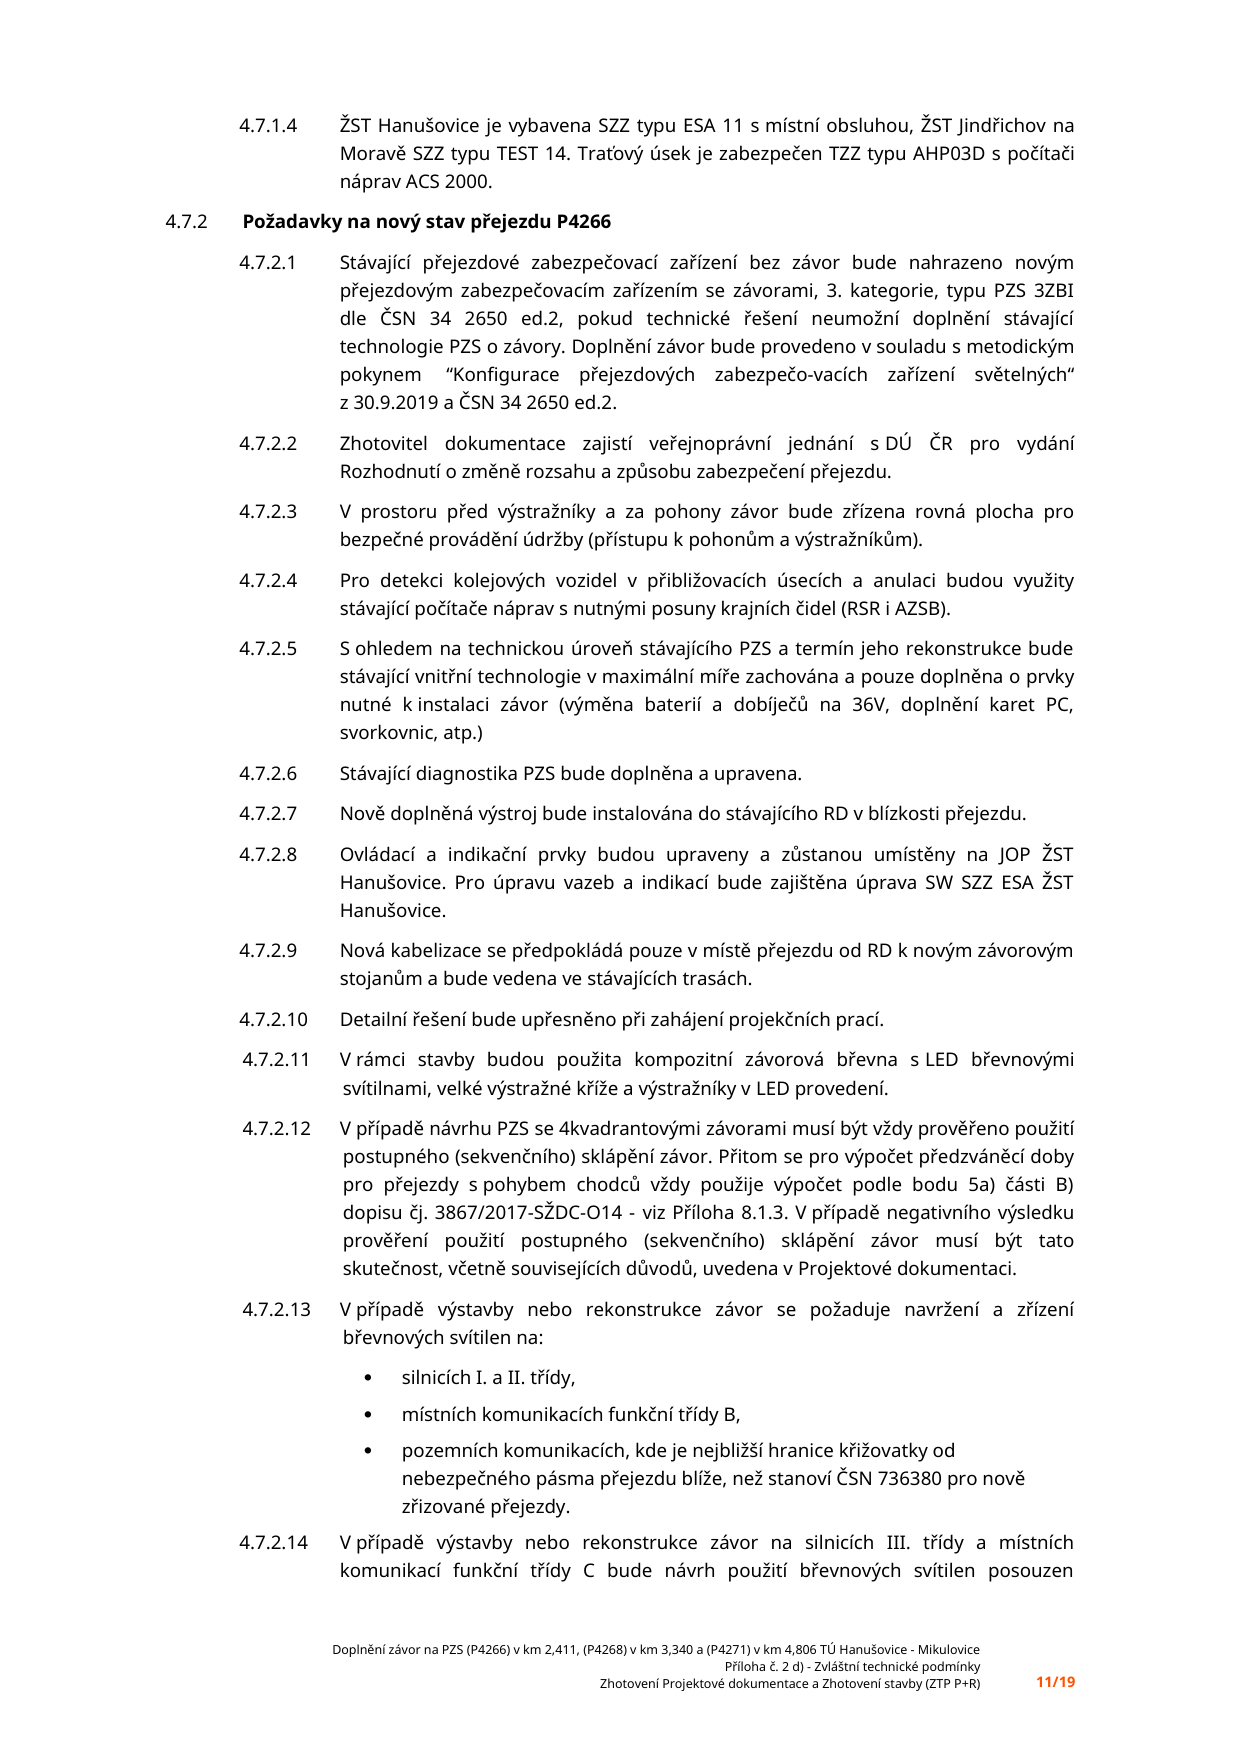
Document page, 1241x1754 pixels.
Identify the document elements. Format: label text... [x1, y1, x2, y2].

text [239, 1529, 1075, 1583]
list silnicích I. a II. třídy, [364, 1364, 1075, 1390]
text Detailní řešení bude upřesněno při zahájení projekčních prací. [239, 1006, 1075, 1032]
list V rámci stavby budou použita kompozitní závorová břevna s LED břevnovými svítilnami, velké výstražné kříže a výstražníky v LED provedení. [242, 1047, 1075, 1100]
list pozemních komunikacích, kde je nejbližší hranice křižovatky od nebezpečného pásma přejezdu blíže, než stanoví ČSN 736380 pro nově zřizované přejezdy. [364, 1437, 1075, 1519]
text Nová kabelizace se předpokládá pouze v místě přejezdu od RD k novým závorovým stojanům a bude vedena ve stávajících trasách. [239, 938, 1075, 991]
text Zhotovitel dokumentace zajistí veřejnoprávní jednání s DÚ ČR pro vydání Rozhodnutí o změně rozsahu a způsobu zabezpečení přejezdu. [239, 430, 1075, 483]
list místních komunikacích funkční třídy B, [364, 1401, 1075, 1426]
text Pro detekci kolejových vozidel v přibližovacích úsecích a anulaci budou využity stávající počítače náprav s nutnými posuny krajních čidel (RSR i AZSB). [239, 567, 1075, 621]
text ŽST Hanušovice je vybavena SZZ typu ESA 11 s místní obsluhou, ŽST Jindřichov na Moravě SZZ typu TEST 14. Traťový úsek je zabezpečen TZZ typu AHP03D s počítači náprav ACS 2000. [239, 112, 1075, 194]
text Nově doplněná výstroj bude instalována do stávajícího RD v blízkosti přejezdu. [239, 801, 1075, 826]
list V případě výstavby nebo rekonstrukce závor se požaduje navržení a zřízení břevnových svítilen na: [242, 1296, 1075, 1349]
list V případě návrhu PZS se 4kvadrantovými závorami musí být vždy prověřeno použití postupného (sekvenčního) sklápění závor. Přitom se pro výpočet předzváněcí doby pro přejezdy s pohybem chodců vždy použije výpočet podle bodu 5a) části B) dopisu čj. 3867/2017-SŽDC-O14 - viz Příloha 8.1.3. V případě negativního výsledku prověření použití postupného (sekvenčního) sklápění závor musí být tato skutečnost, včetně souvisejících důvodů, uvedena v Projektové dokumentaci. [242, 1115, 1075, 1281]
text Ovládací a indikační prvky budou upraveny a zůstanou umístěny na JOP ŽST Hanušovice. Pro úpravu vazeb a indikací bude zajištěna úprava SW SZZ ESA ŽST Hanušovice. [239, 841, 1075, 923]
text Požadavky na nový stav přejezdu P4266 [165, 209, 1075, 234]
text S ohledem na technickou úroveň stávajícího PZS a termín jeho rekonstrukce bude stávající vnitřní technologie v maximální míře zachována a pouze doplněna o prvky nutné k instalaci závor (výměna baterií a dobíječů na 36V, doplnění karet PC, svorkovnic, atp.) [239, 636, 1075, 745]
text V prostoru před výstražníky a za pohony závor bude zřízena rovná plocha pro bezpečné provádění údržby (přístupu k pohonům a výstražníkům). [239, 498, 1075, 552]
text Stávající přejezdové zabezpečovací zařízení bez závor bude nahrazeno novým přejezdovým zabezpečovacím zařízením se závorami, 3. kategorie, typu PZS 3ZBI dle ČSN 34 2650 ed.2, pokud technické řešení neumožní doplnění stávající technologie PZS o závory. Doplnění závor bude provedeno v souladu s metodickým pokynem “Konfigurace přejezdových zabezpečo-vacích zařízení světelných“ z 30.9.2019 a ČSN 34 2650 ed.2. [239, 249, 1075, 415]
text Stávající diagnostika PZS bude doplněna a upravena. [239, 760, 1075, 786]
